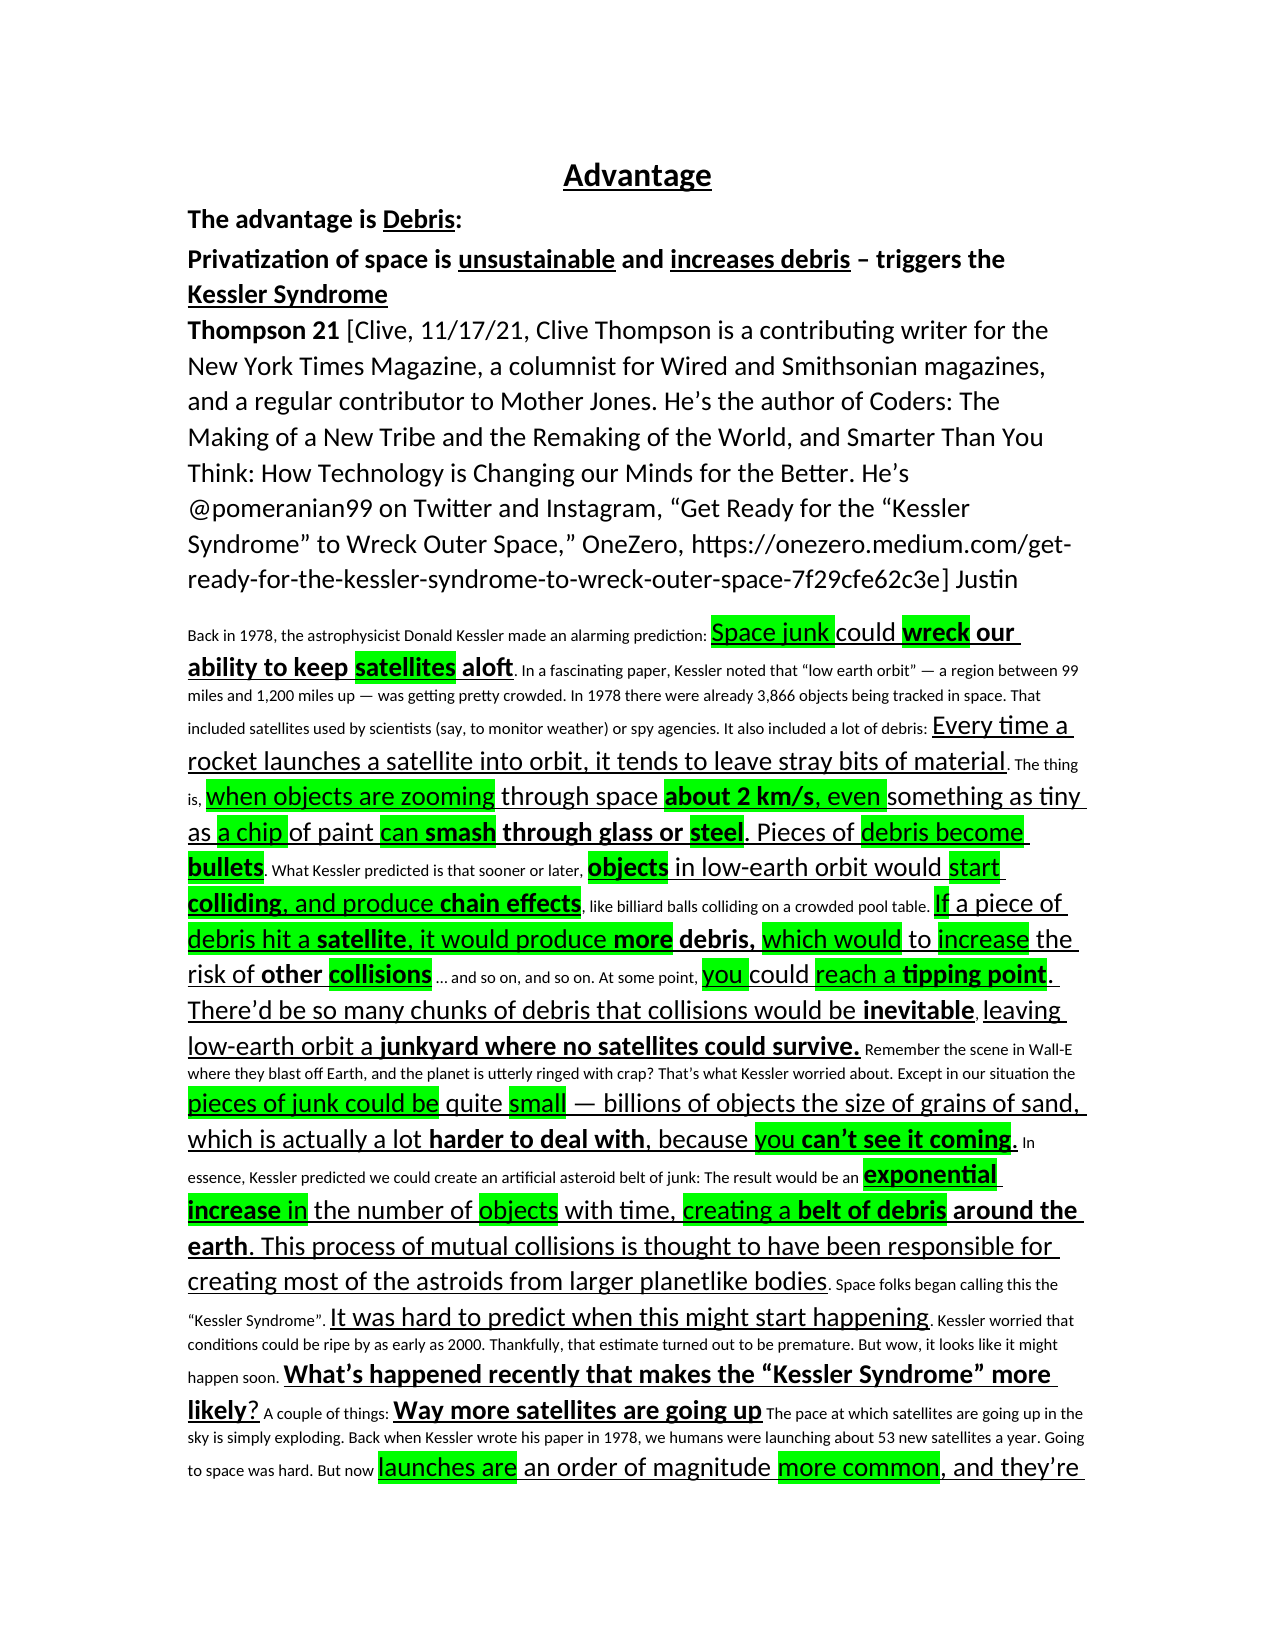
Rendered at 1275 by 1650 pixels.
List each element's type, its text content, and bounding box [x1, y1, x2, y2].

subtitle The advantage is Debris: [187, 202, 1087, 235]
subtitle Advantage [187, 154, 1087, 195]
text Thompson 21 [Clive, 11/17/21, Clive Thompson is a contributing writer for the New York Times Magazine, a columnist for Wired and Smithsonian magazines, and a regular contributor to Mother Jones. He’s the author of Coders: The Making of a New Tribe and the Remaking of the World, and Smarter Than You Think: How Technology is Changing our Minds for the Better. He’s @pomeranian99 on Twitter and Instagram, “Get Ready for the “Kessler Syndrome” to Wreck Outer Space,” OneZero, https://onezero.medium.com/get-ready-for-the-kessler-syndrome-to-wreck-outer-space-7f29cfe62c3e] Justin [187, 313, 1087, 596]
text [187, 1115, 1087, 1484]
subtitle Privatization of space is unsustainable and increases debris – triggers the Kessler Syndrome [187, 242, 1087, 311]
